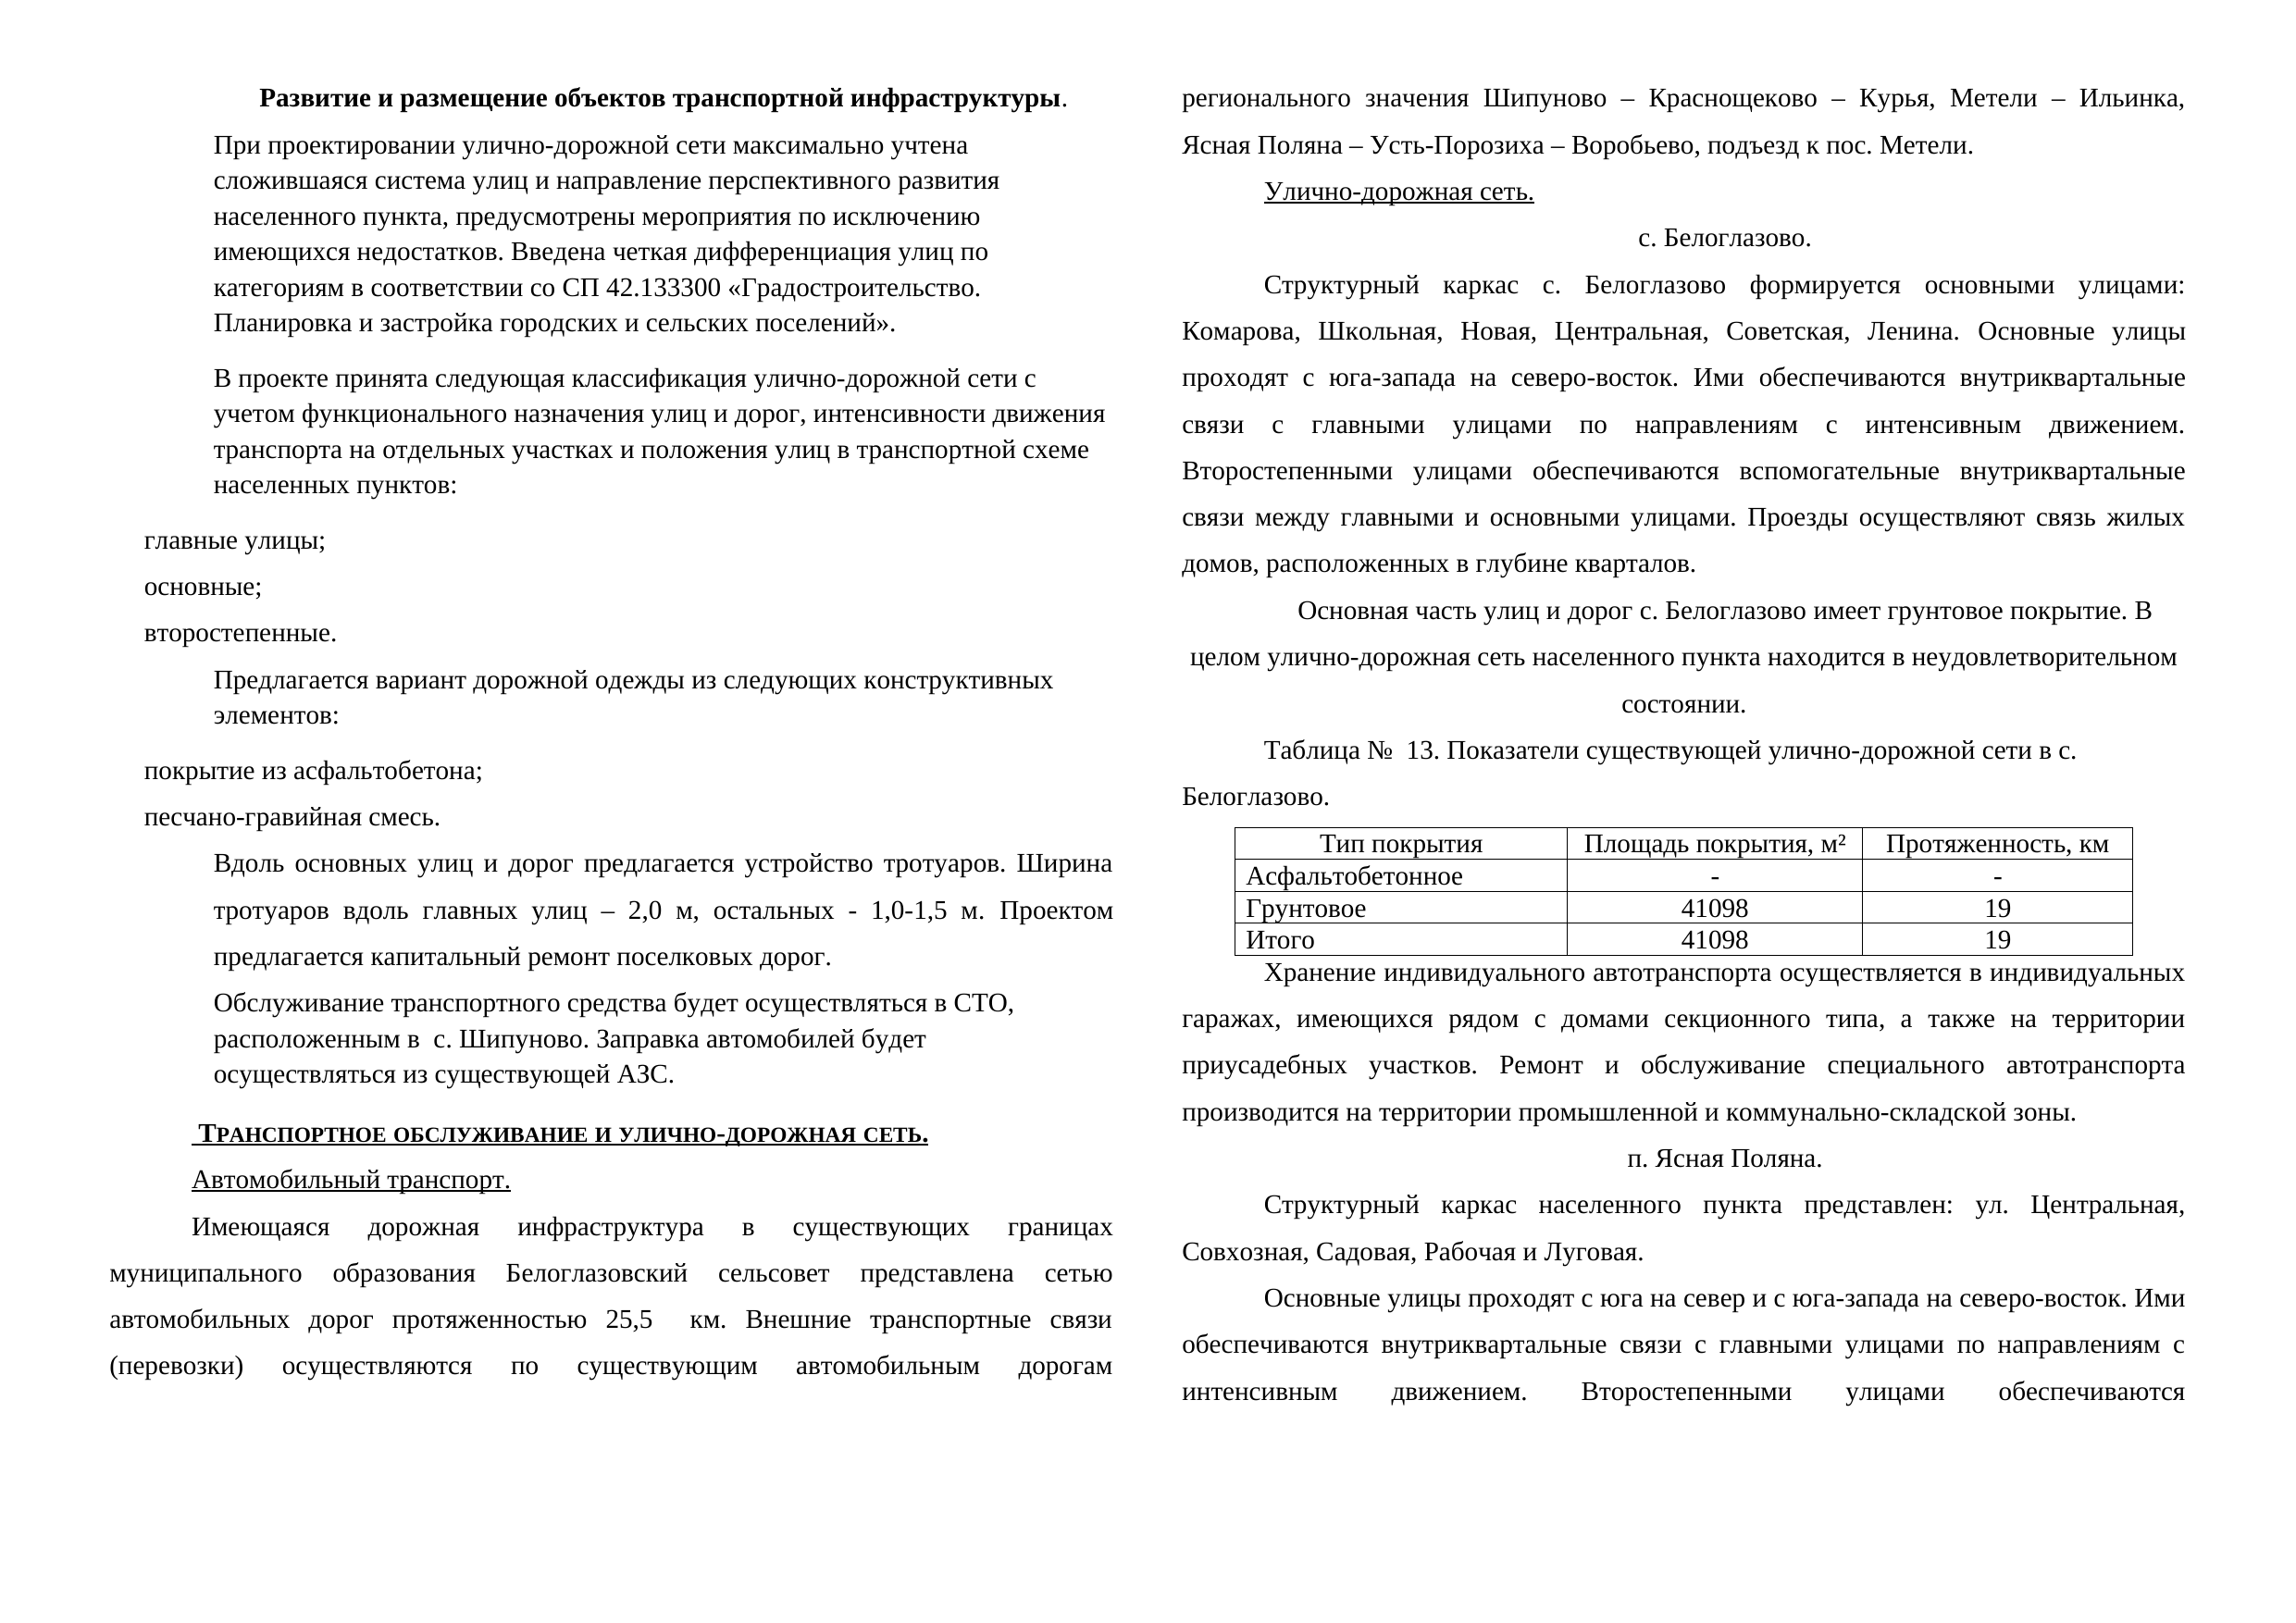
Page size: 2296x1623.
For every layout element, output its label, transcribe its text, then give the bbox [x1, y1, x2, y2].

table_header Протяженность, км [1863, 828, 2132, 859]
text При проектировании улично-дорожной сети максимально учтена сложившаяся система улиц и направление перспективного развития населенного пункта, предусмотрены мероприятия по исключению имеющихся недостатков. Введена четкая дифференциация улиц по категориям в соответствии со СП 42.133300 «Градостроительство. Планировка и застройка городских и сельских поселений». [214, 129, 1113, 338]
table_cell 41098 [1568, 923, 1862, 955]
table_header Тип покрытия [1235, 828, 1567, 859]
text Хранение индивидуального автотранспорта осуществляется в индивидуальных гаражах, имеющихся рядом с домами секционного типа, а также на территории приусадебных участков. Ремонт и обслуживание специального автотранспорта производится на территории промышленной и коммунально-складской зоны. [1182, 956, 2186, 1126]
text с. Белоглазово. [1182, 221, 2186, 253]
text главные улицы; [144, 524, 1113, 554]
text второстепенные. [144, 617, 1113, 648]
list Развитие и размещение объектов транспортной инфраструктуры. [214, 81, 1113, 113]
text Таблица № 13. Показатели существующей улично-дорожной сети в с. Белоглазово. [1182, 734, 2186, 812]
text Обслуживание транспортного средства будет осуществляться в СТО, расположенным в с. Шипуново. Заправка автомобилей будет осуществляться из существующей АЗС. [214, 986, 1113, 1089]
text основные; [144, 570, 1113, 601]
table_header Площадь покрытия, м² [1568, 828, 1862, 859]
table_cell Грунтовое [1235, 892, 1567, 923]
list покрытие из асфальтобетона; [144, 754, 1113, 785]
table_cell 19 [1863, 923, 2132, 955]
text п. Ясная Поляна. [1182, 1142, 2186, 1173]
text Имеющаяся дорожная инфраструктура в существующих границах муниципального образования Белоглазовский сельсовет представлена сетью автомобильных дорог протяженностью 25,5 км. Внешние транспортные связи (перевозки) осуществляются по существующим автомобильным дорогам регионального значения Шипуново – Краснощеково – Курья, Метели – Ильинка, Ясная Поляна – Усть-Порозиха – Воробьево, подъезд к пос. Метели. [109, 1210, 1113, 1381]
text Структурный каркас с. Белоглазово формируется основными улицами: Комарова, Школьная, Новая, Центральная, Советская, Ленина. Основные улицы проходят с юга-запада на северо-восток. Ими обеспечиваются внутриквартальные связи с главными улицами по направлениям с интенсивным движением. Второстепенными улицами обеспечиваются вспомогательные внутриквартальные связи между главными и основными улицами. Проезды осуществляют связь жилых домов, расположенных в глубине кварталов. [1182, 268, 2186, 578]
table_cell 41098 [1568, 892, 1862, 923]
table_cell - [1568, 860, 1862, 891]
text В проекте принята следующая классификация улично-дорожной сети с учетом функционального назначения улиц и дорог, интенсивности движения транспорта на отдельных участках и положения улиц в транспортной схеме населенных пунктов: [214, 362, 1113, 500]
text Транспортное обслуживание и улично-дорожная сеть. [109, 1117, 1113, 1148]
table_cell Асфальтобетонное [1235, 860, 1567, 891]
text Автомобильный транспорт. [109, 1163, 1113, 1195]
text Основная часть улиц и дорог с. Белоглазово имеет грунтовое покрытие. В целом улично-дорожная сеть населенного пункта находится в неудовлетворительном состоянии. [1182, 594, 2186, 718]
text Улично-дорожная сеть. [1182, 175, 2186, 206]
table_cell 19 [1863, 892, 2132, 923]
list песчано-гравийная смесь. [144, 800, 1113, 832]
list Вдоль основных улиц и дорог предлагается устройство тротуаров. Ширина тротуаров вдоль главных улиц – 2,0 м, остальных - 1,0-1,5 м. Проектом предлагается капитальный ремонт поселковых дорог. [214, 847, 1113, 971]
text Имеющаяся дорожная инфраструктура в существующих границах муниципального образования Белоглазовский сельсовет представлена сетью автомобильных дорог протяженностью 25,5 км. Внешние транспортные связи (перевозки) осуществляются по существующим автомобильным дорогам регионального значения Шипуново – Краснощеково – Курья, Метели – Ильинка, Ясная Поляна – Усть-Порозиха – Воробьево, подъезд к пос. Метели. [1182, 81, 2186, 159]
text Структурный каркас населенного пункта представлен: ул. Центральная, Совхозная, Садовая, Рабочая и Луговая. [1182, 1188, 2186, 1266]
table_cell - [1863, 860, 2132, 891]
table_cell Итого [1235, 923, 1567, 955]
text Предлагается вариант дорожной одежды из следующих конструктивных элементов: [214, 663, 1113, 730]
